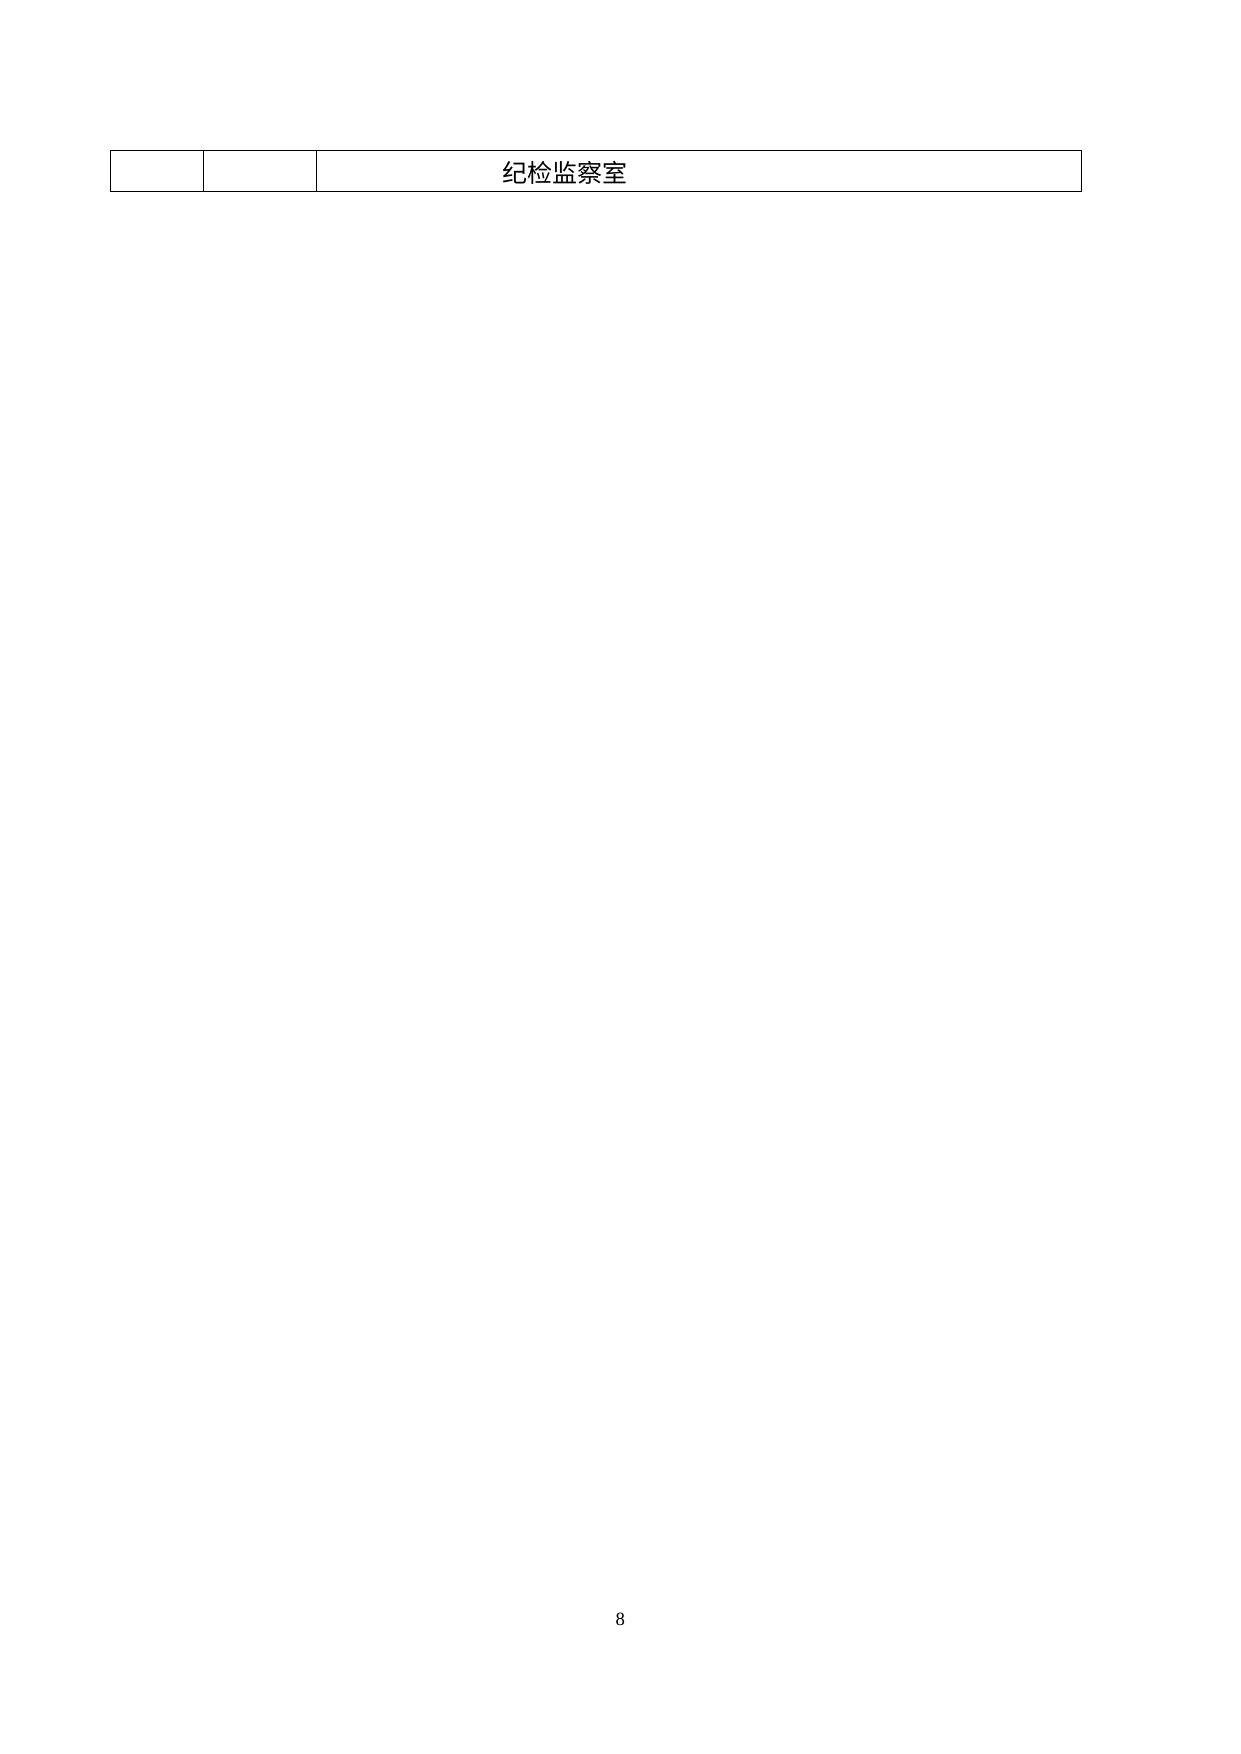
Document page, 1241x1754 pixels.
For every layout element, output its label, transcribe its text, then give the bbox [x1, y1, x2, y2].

table_cell 11 [111, 151, 203, 191]
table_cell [317, 151, 1081, 191]
table_cell [204, 151, 316, 191]
